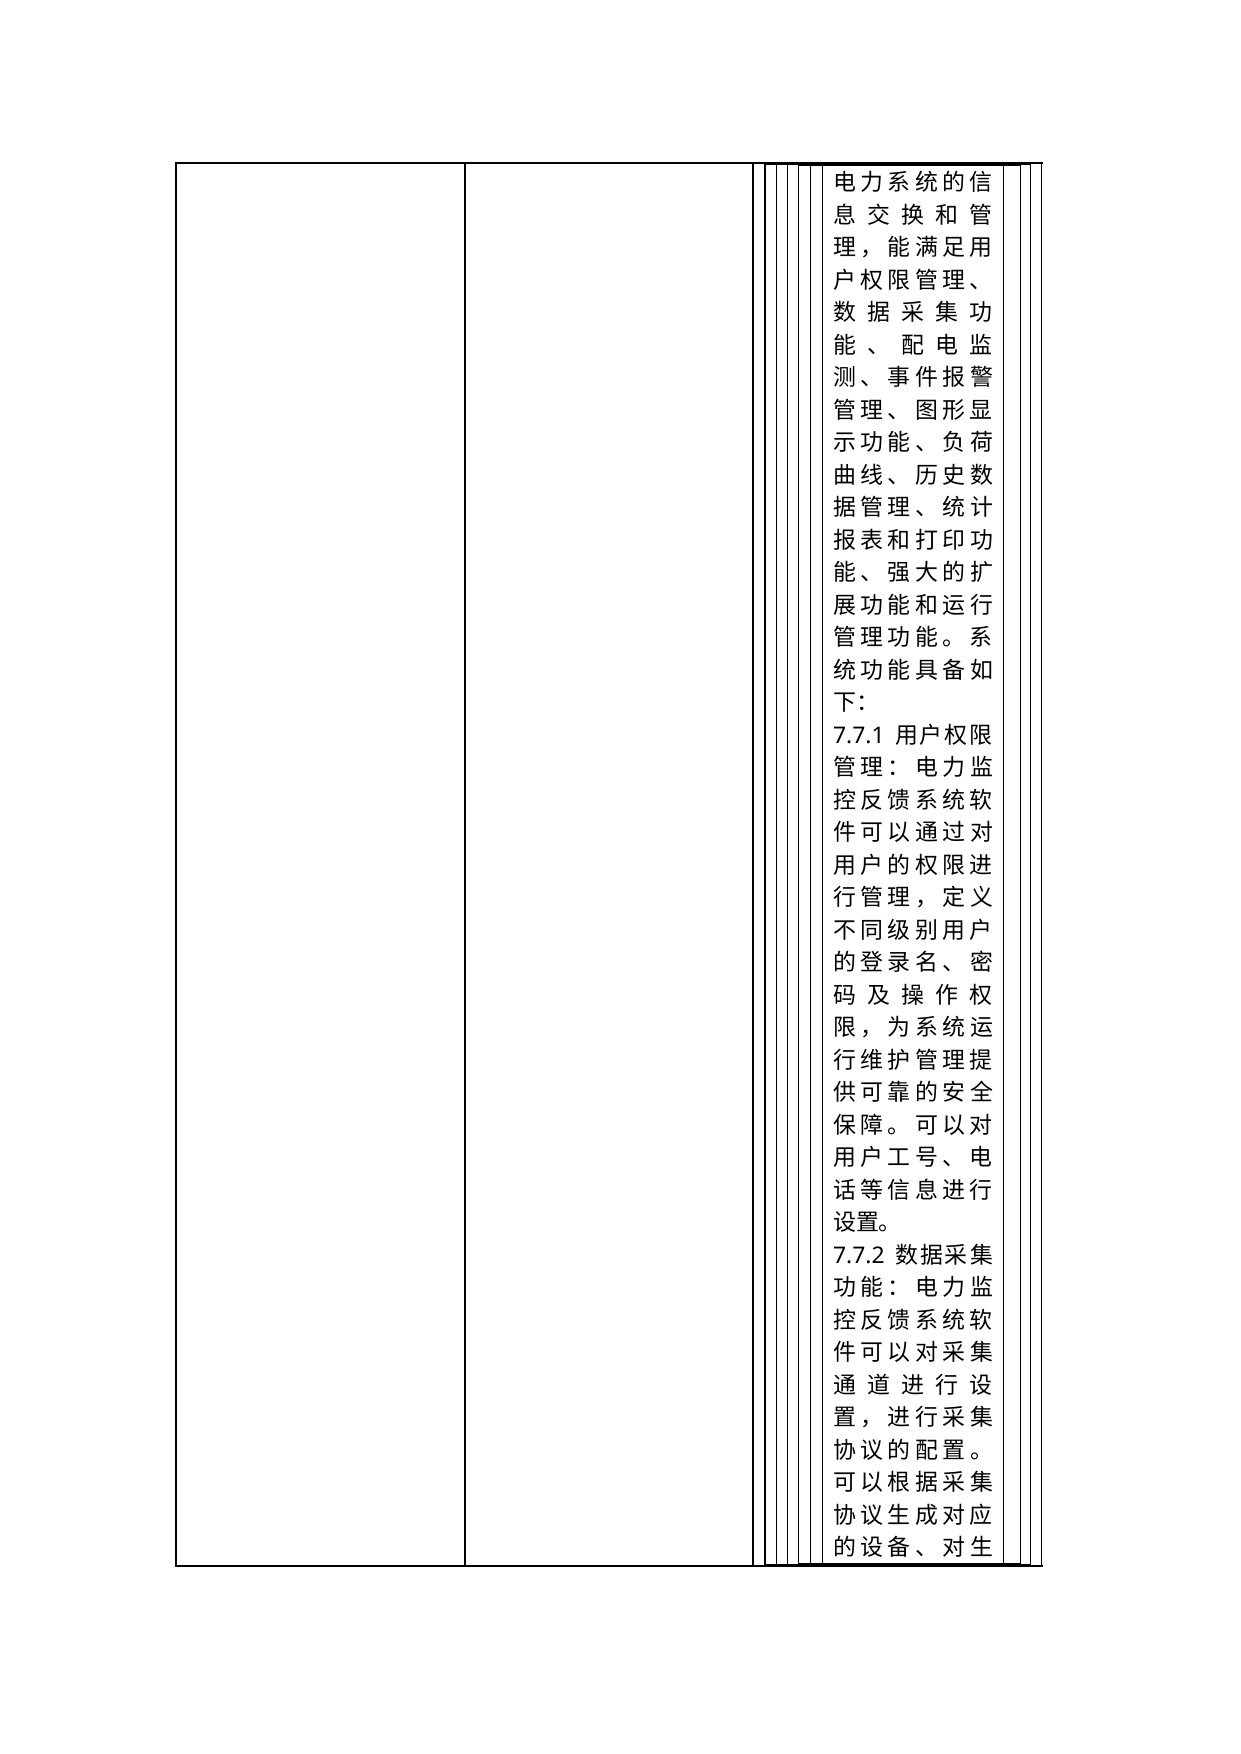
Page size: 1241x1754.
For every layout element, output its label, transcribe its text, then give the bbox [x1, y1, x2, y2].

table_cell [823, 166, 1003, 1563]
table_cell [799, 166, 810, 1563]
table_cell [1021, 165, 1030, 1564]
table_cell [1031, 164, 1041, 1565]
table_cell [466, 164, 752, 1565]
table_cell [754, 164, 764, 1565]
table_cell [766, 165, 776, 1564]
table_cell [1004, 166, 1020, 1563]
table_cell [788, 165, 798, 1564]
table_cell 1 [177, 164, 464, 1565]
table_cell [777, 165, 787, 1564]
table_cell [811, 166, 822, 1563]
